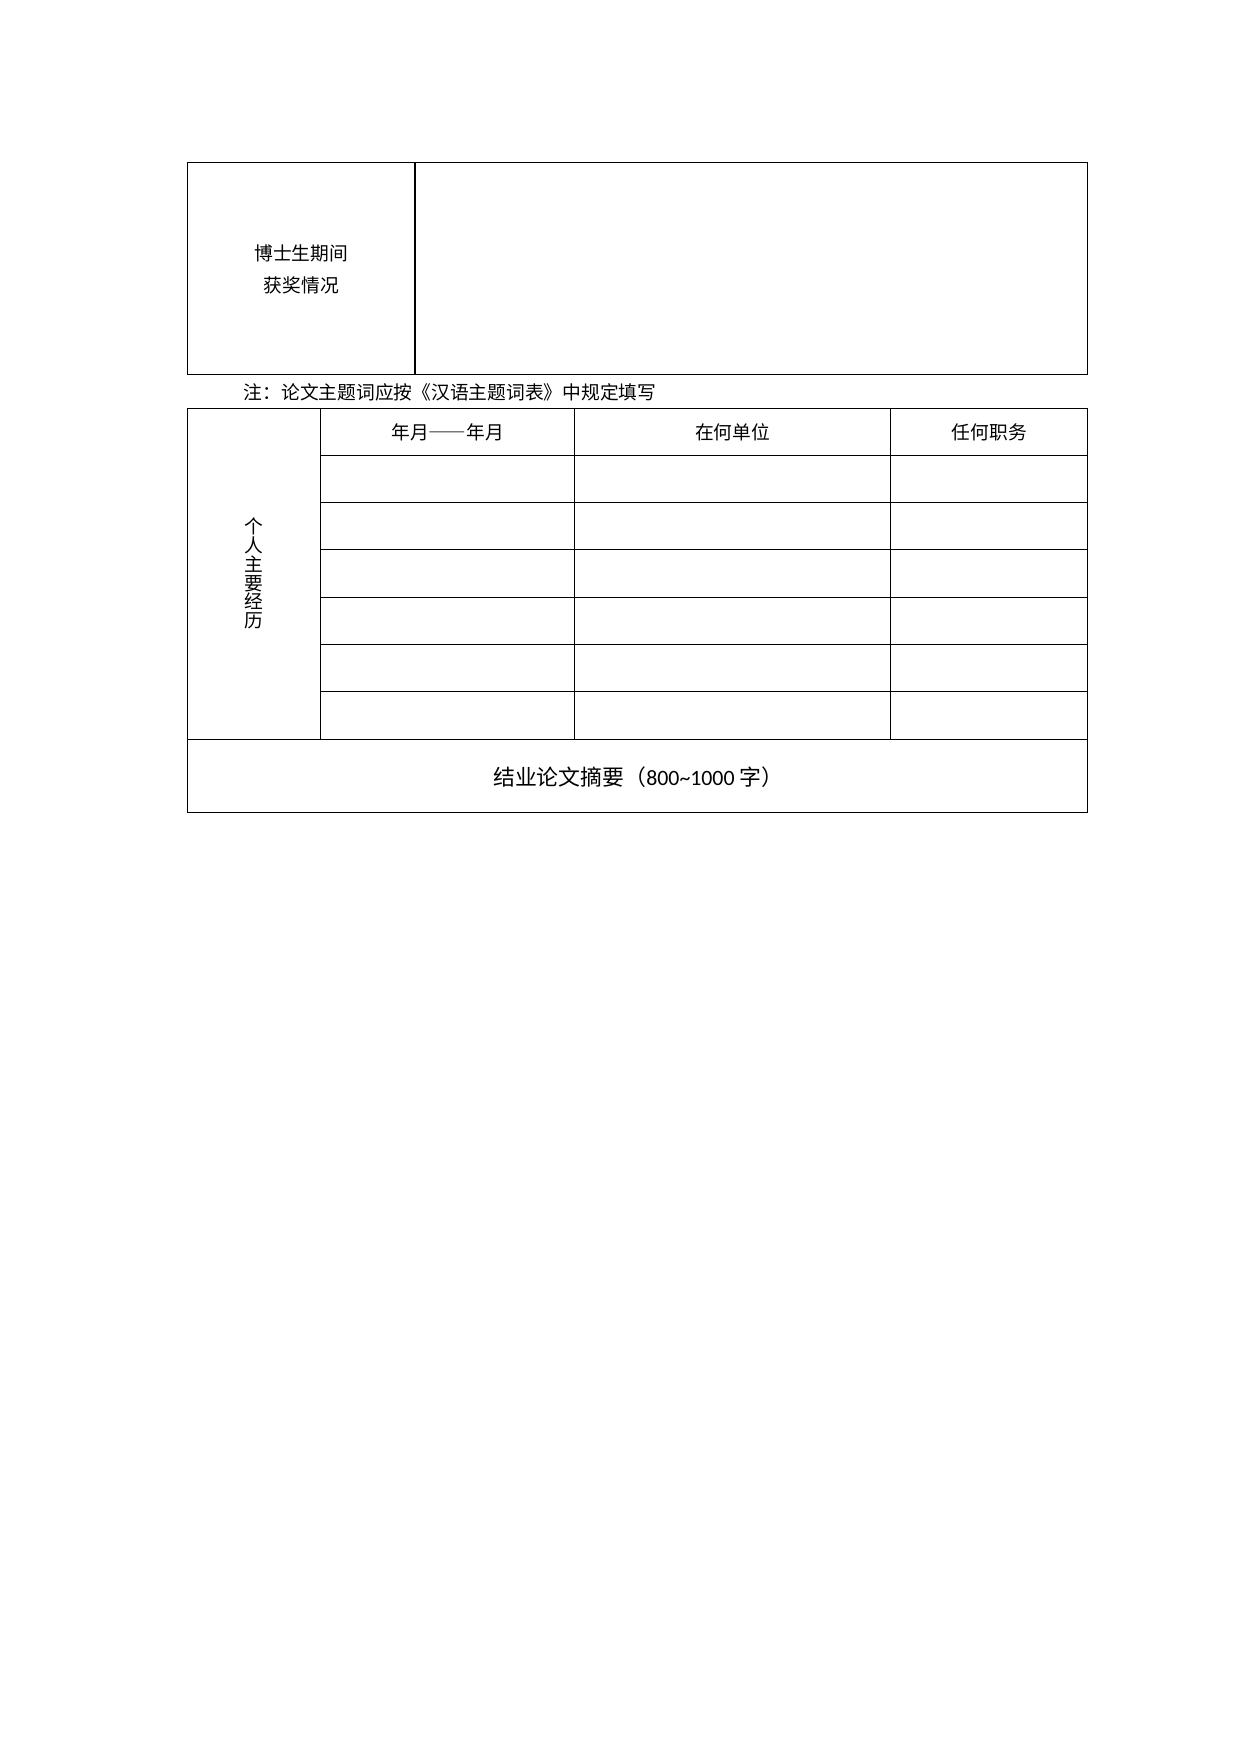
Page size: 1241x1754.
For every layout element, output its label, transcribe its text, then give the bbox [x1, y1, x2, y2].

table_cell [891, 456, 1087, 502]
table_cell [891, 550, 1087, 597]
table_header 年月——年月 [321, 409, 574, 455]
table_header 任何职务 [891, 409, 1087, 455]
table_cell [321, 598, 574, 644]
table_cell 结业论文摘要（800~1000字） [188, 740, 1087, 812]
table_cell [575, 598, 890, 644]
text 注：论文主题词应按《汉语主题词表》中规定填写 [187, 375, 1053, 407]
table_cell [321, 550, 574, 597]
table_cell [321, 692, 574, 738]
table_cell [575, 645, 890, 691]
table_cell [321, 503, 574, 549]
table_cell [891, 692, 1087, 738]
table_cell [416, 163, 1087, 374]
table_cell [891, 503, 1087, 549]
table_cell [891, 598, 1087, 644]
table_header 在何单位 [575, 409, 890, 455]
table_cell [575, 456, 890, 502]
table_cell [321, 645, 574, 691]
table_header 个人主要经历 [188, 409, 320, 738]
table_cell [575, 503, 890, 549]
table_cell 博士生期间 获奖情况 [188, 163, 414, 374]
table_cell [575, 550, 890, 597]
table_cell [321, 456, 574, 502]
table_cell [891, 645, 1087, 691]
table_cell [575, 692, 890, 738]
